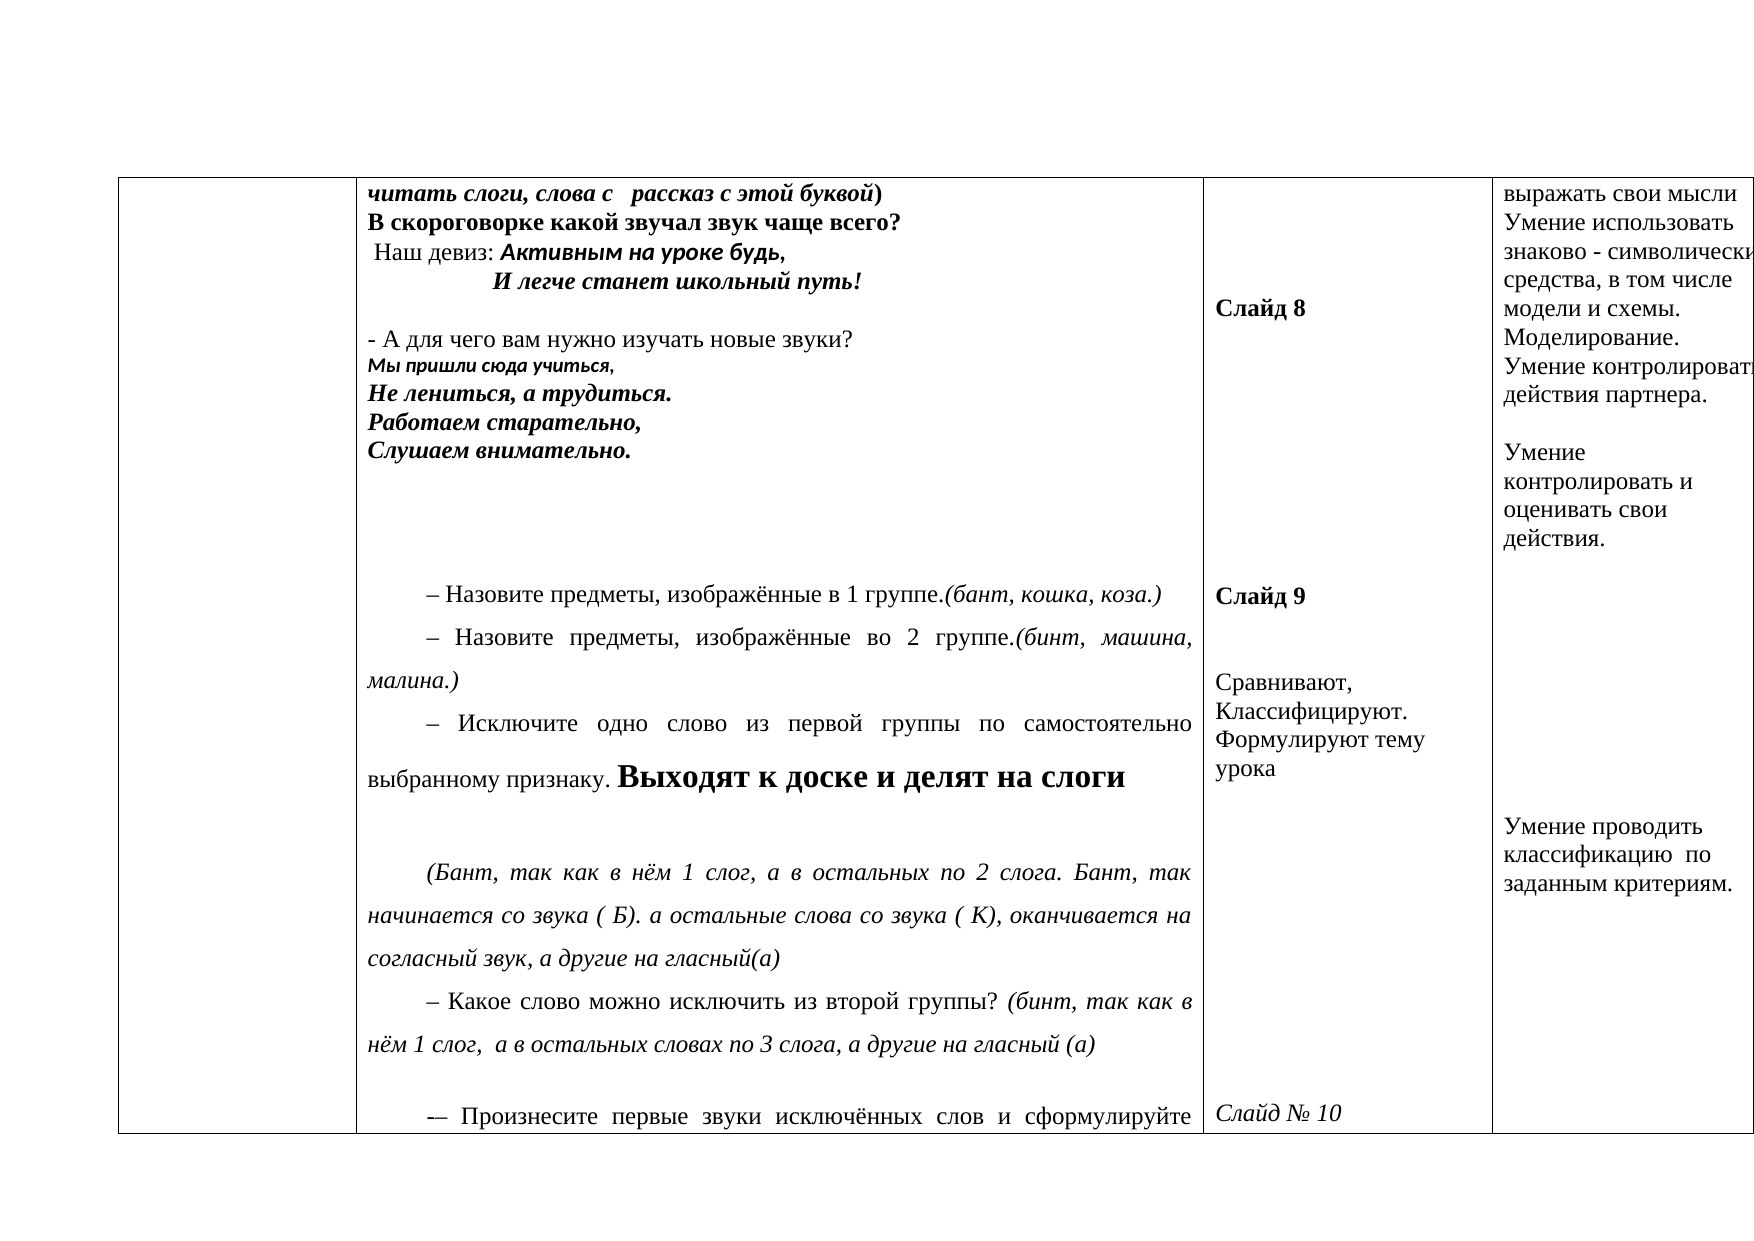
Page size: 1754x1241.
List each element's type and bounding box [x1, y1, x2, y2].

table_cell [1204, 178, 1492, 1133]
table_cell [119, 178, 356, 1133]
table_cell [1493, 178, 1753, 1133]
table_cell [357, 178, 1203, 1133]
